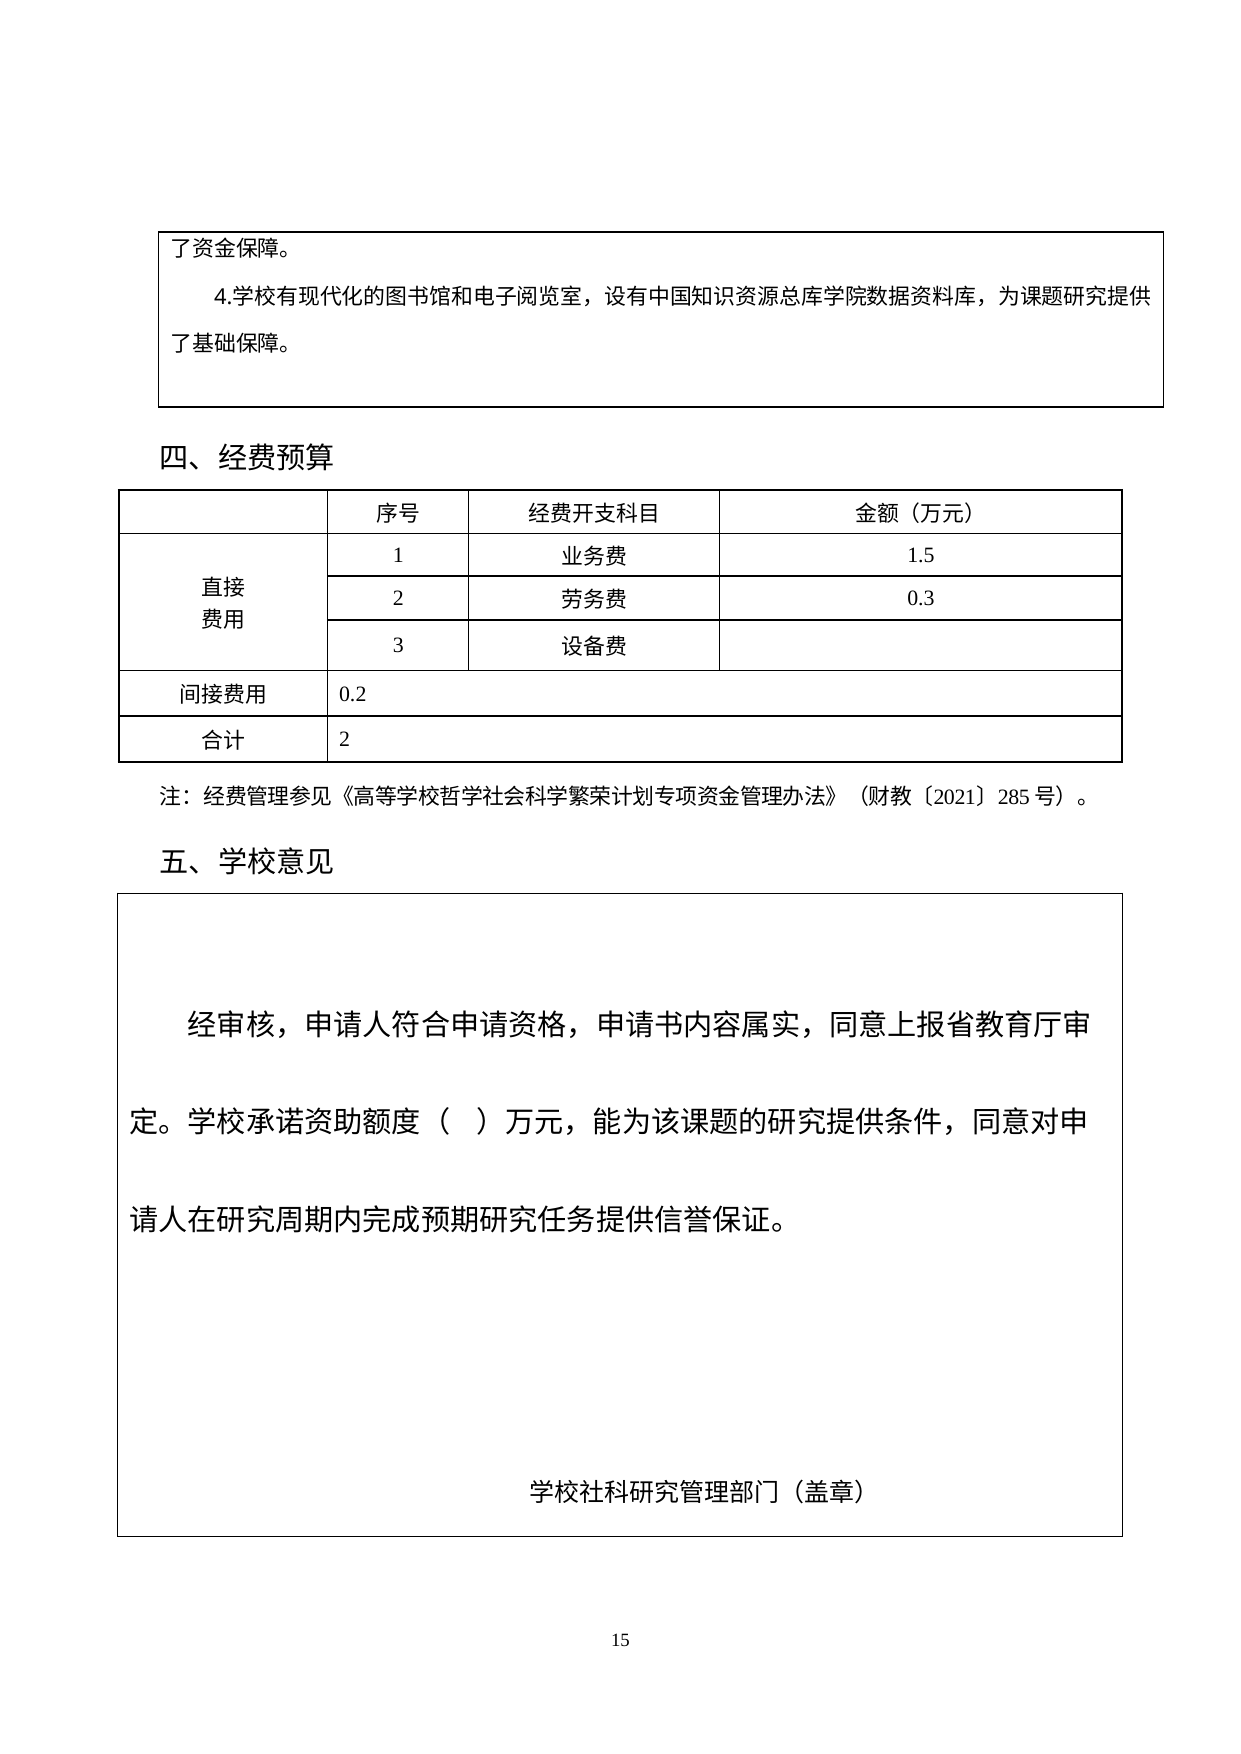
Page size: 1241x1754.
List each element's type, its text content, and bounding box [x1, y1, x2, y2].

table_cell 1 [328, 534, 468, 575]
table_cell 3 [328, 621, 468, 670]
table_cell 合计 [120, 717, 327, 761]
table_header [118, 894, 1122, 1536]
table_cell 业务费 [469, 534, 719, 575]
table_cell 劳务费 [469, 577, 719, 619]
table_header 经费开支科目 [469, 491, 719, 532]
table_cell 间接费用 [120, 671, 327, 715]
text 四、经费预算 [159, 424, 1081, 489]
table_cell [159, 233, 1163, 406]
table_cell 0.3 [720, 577, 1121, 619]
table_cell 设备费 [469, 621, 719, 670]
table_cell 0.2 [328, 671, 1121, 715]
text 注：经费管理参见《高等学校哲学社会科学繁荣计划专项资金管理办法》（财教〔2021〕285号）。 [159, 779, 1081, 811]
table_cell 直接 费用 [120, 534, 327, 670]
table_cell [720, 621, 1121, 670]
table_cell 2 [328, 577, 468, 619]
table_header 金额（万元） [720, 491, 1121, 532]
table_header [120, 491, 327, 532]
table_header 序号 [328, 491, 468, 532]
text 五、学校意见 [159, 828, 1081, 893]
table_cell 1.5 [720, 534, 1121, 575]
table_cell 2 [328, 717, 1121, 761]
